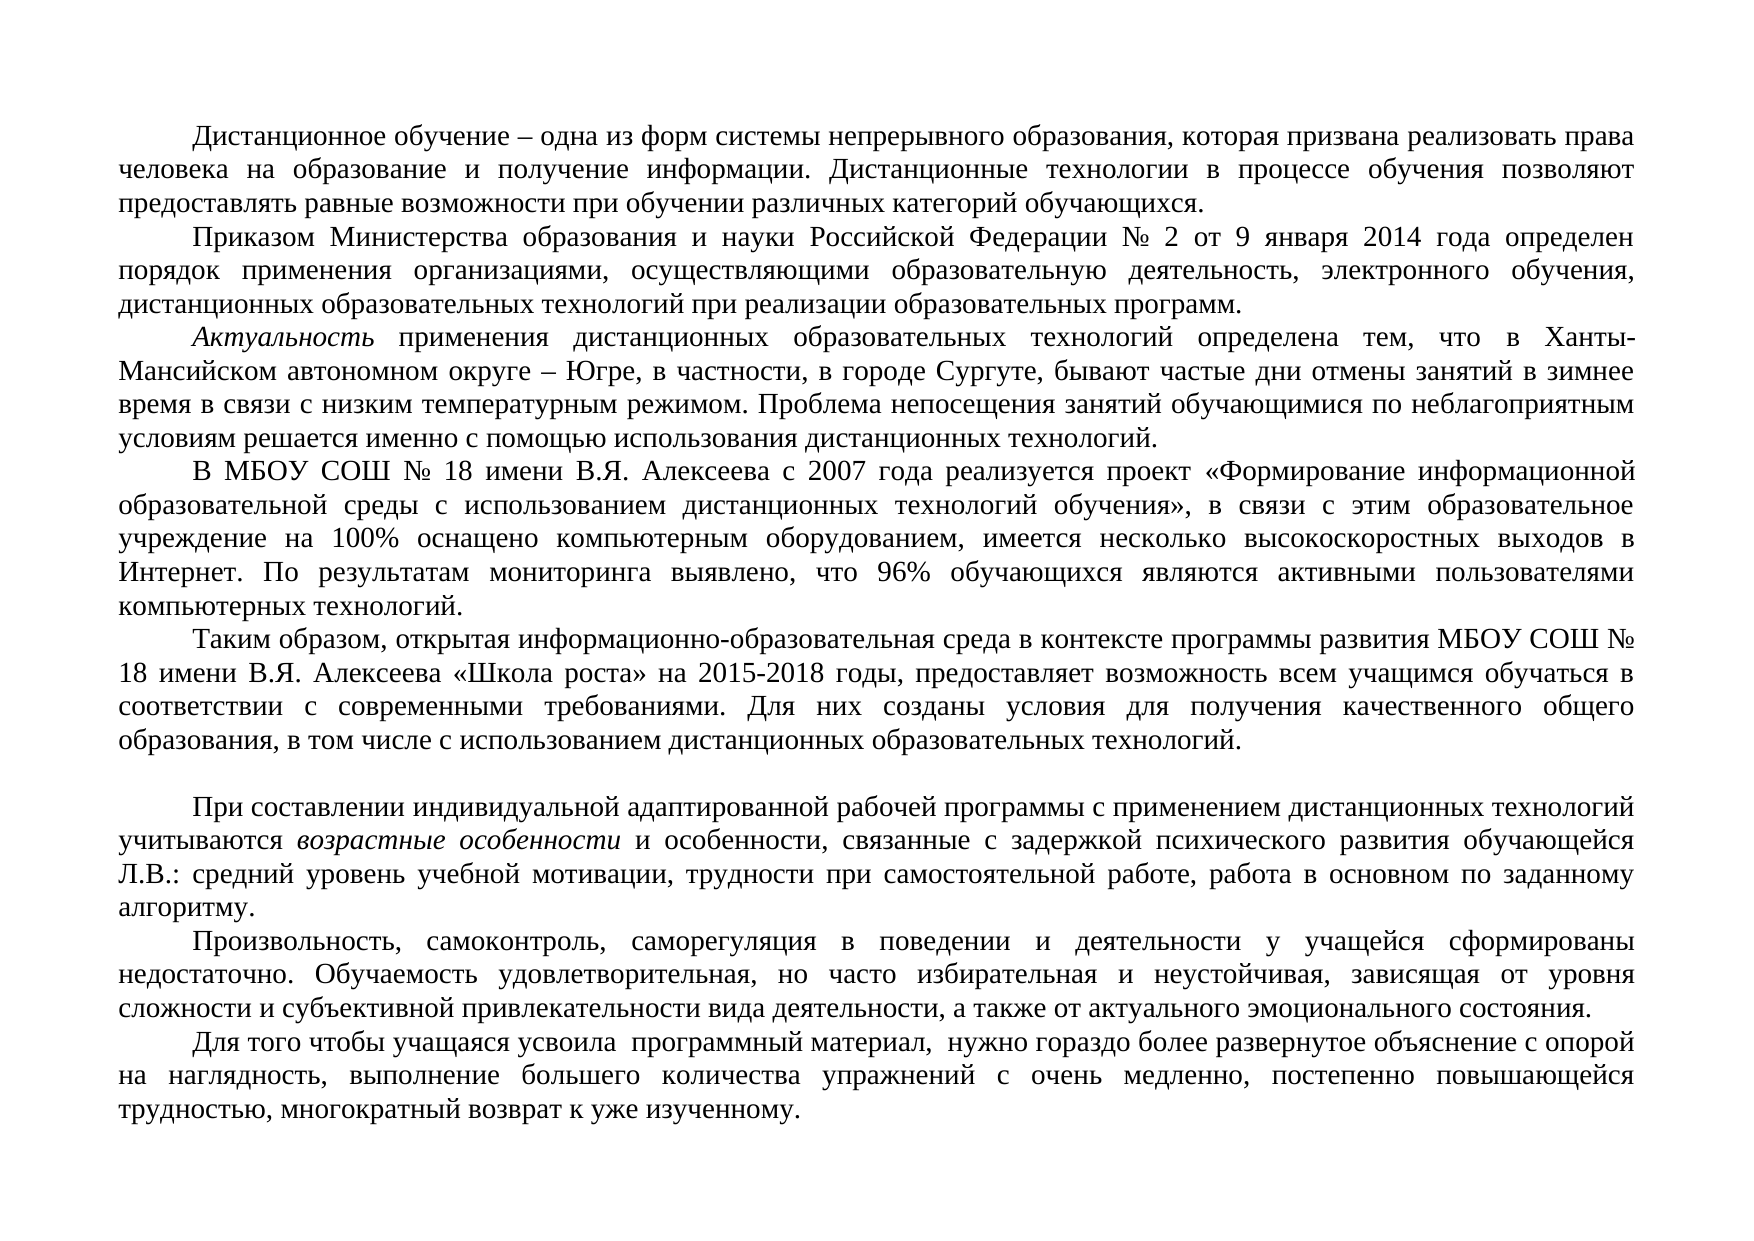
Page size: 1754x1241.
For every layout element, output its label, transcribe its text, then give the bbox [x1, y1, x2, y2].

text Таким образом, открытая информационно-образовательная среда в контексте программы развития МБОУ СОШ № 18 имени В.Я. Алексеева «Школа роста» на 2015-2018 годы, предоставляет возможность всем учащимся обучаться в соответствии с современными требованиями. Для них созданы условия для получения качественного общего образования, в том числе с использованием дистанционных образовательных технологий. [118, 621, 1636, 755]
text Приказом Министерства образования и науки Российской Федерации № 2 от 9 января 2014 года определен порядок применения организациями, осуществляющими образовательную деятельность, электронного обучения, дистанционных образовательных технологий при реализации образовательных программ. [118, 219, 1636, 319]
text Для того чтобы учащаяся усвоила программный материал, нужно гораздо более развернутое объяснение с опорой на наглядность, выполнение большего количества упражнений с очень медленно, постепенно повышающейся трудностью, многократный возврат к уже изученному. [118, 1024, 1636, 1124]
text Произвольность, самоконтроль, саморегуляция в поведении и деятельности у учащейся сформированы недостаточно. Обучаемость удовлетворительная, но часто избирательная и неустойчивая, зависящая от уровня сложности и субъективной привлекательности вида деятельности, а также от актуального эмоционального состояния. [118, 923, 1636, 1024]
text В МБОУ СОШ № 18 имени В.Я. Алексеева с 2007 года реализуется проект «Формирование информационной образовательной среды с использованием дистанционных технологий обучения», в связи с этим образовательное учреждение на 100% оснащено компьютерным оборудованием, имеется несколько высокоскоростных выходов в Интернет. По результатам мониторинга выявлено, что 96% обучающихся являются активными пользователями компьютерных технологий. [118, 453, 1636, 621]
text Актуальность применения дистанционных образовательных технологий определена тем, что в Ханты-Мансийском автономном округе – Югре, в частности, в городе Сургуте, бывают частые дни отмены занятий в зимнее время в связи с низким температурным режимом. Проблема непосещения занятий обучающимися по неблагоприятным условиям решается именно с помощью использования дистанционных технологий. [118, 319, 1636, 453]
text Дистанционное обучение – одна из форм системы непрерывного образования, которая призвана реализовать права человека на образование и получение информации. Дистанционные технологии в процессе обучения позволяют предоставлять равные возможности при обучении различных категорий обучающихся. [118, 118, 1636, 219]
text При составлении индивидуальной адаптированной рабочей программы с применением дистанционных технологий учитываются возрастные особенности и особенности, связанные с задержкой психического развития обучающейся Л.В.: средний уровень учебной мотивации, трудности при самостоятельной работе, работа в основном по заданному алгоритму. [118, 789, 1636, 923]
